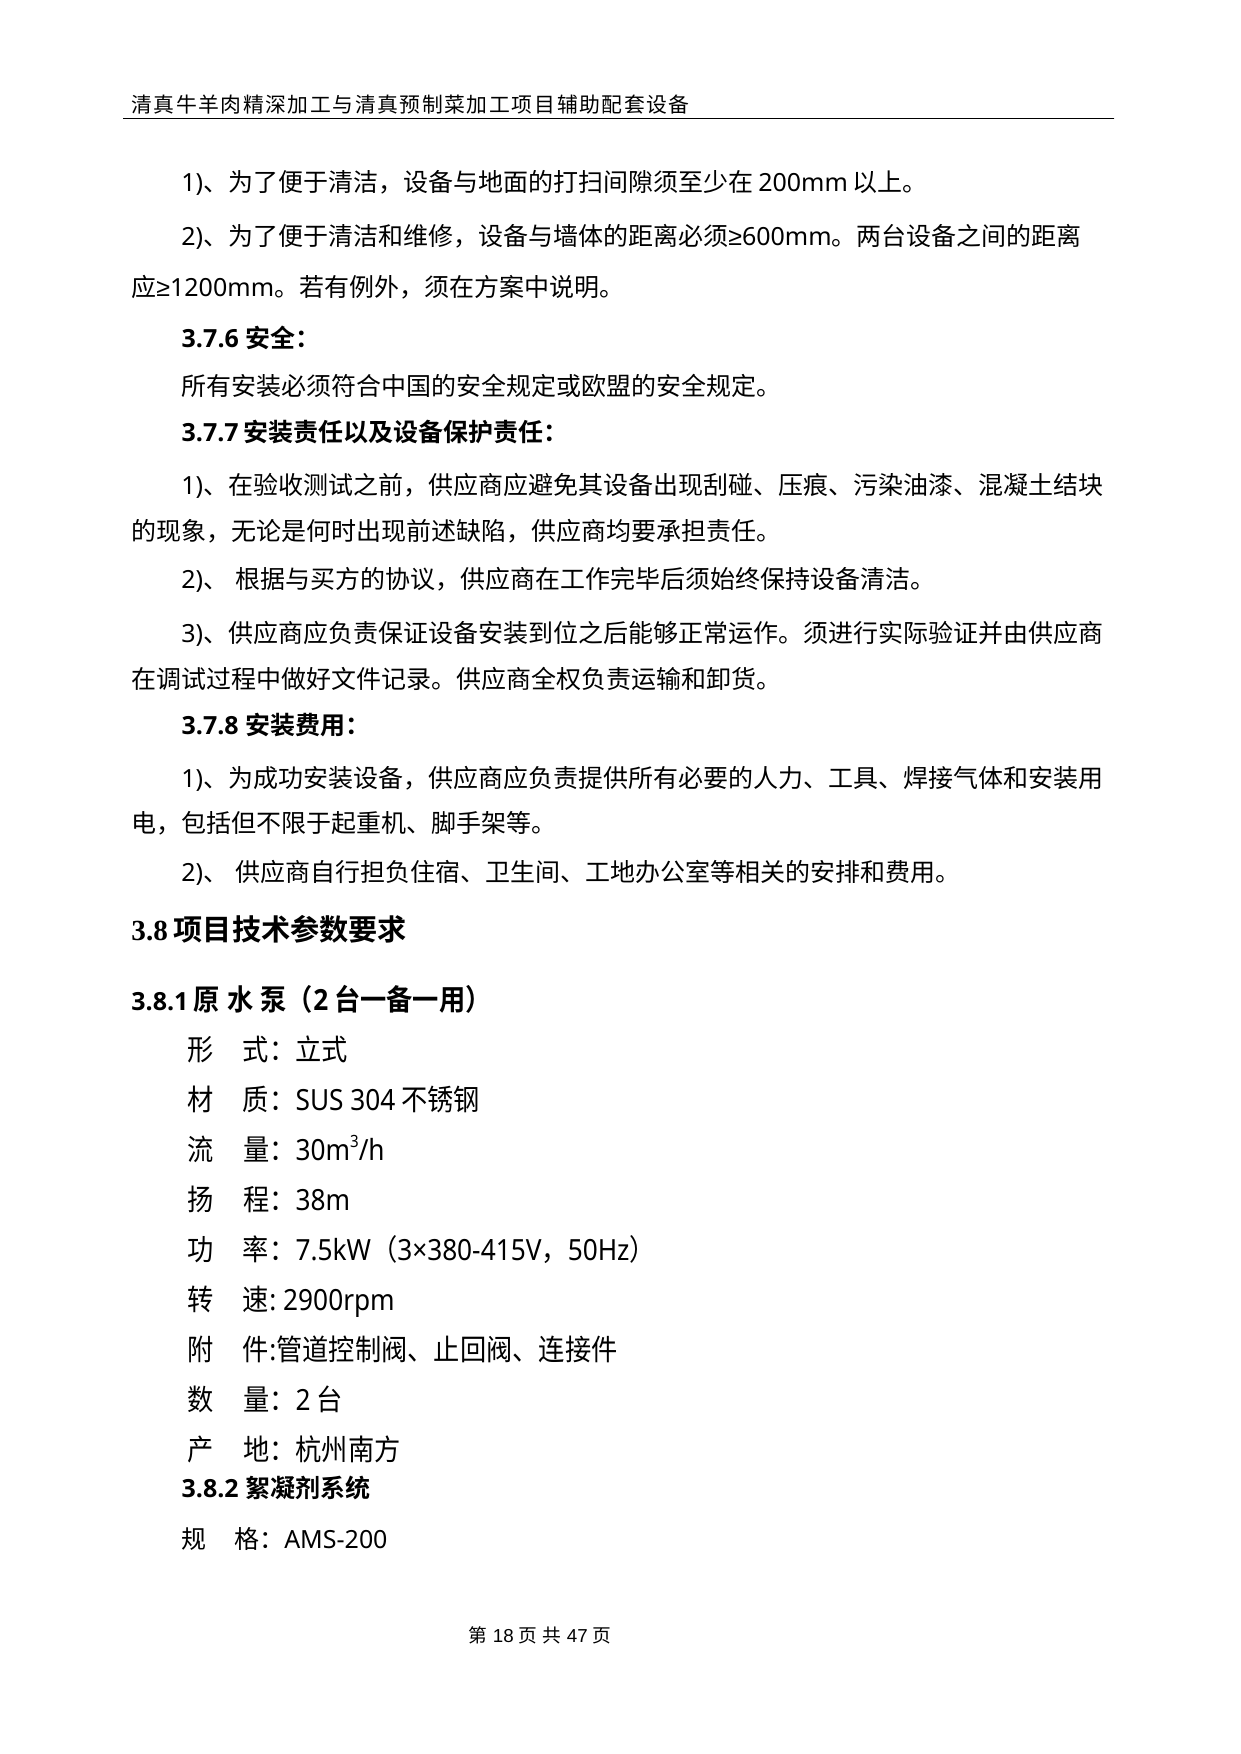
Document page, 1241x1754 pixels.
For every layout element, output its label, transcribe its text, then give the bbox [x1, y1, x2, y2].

text 3.7.7安装责任以及设备保护责任： [131, 415, 1106, 449]
text 1)、为成功安装设备，供应商应负责提供所有必要的人力、工具、焊接气体和安装用电，包括但不限于起重机、脚手架等。 [131, 759, 1106, 838]
text 3.7.6 安全： [131, 321, 1106, 355]
text 转 速: 2900rpm [187, 1270, 1106, 1320]
text 1)、为了便于清洁，设备与地面的打扫间隙须至少在200mm以上。 [131, 162, 1106, 198]
text 规 格：AMS-200 [131, 1521, 1106, 1555]
text 材 质：SUS 304不锈钢 [187, 1070, 1106, 1120]
text 3.8.1原 水 泵（2台一备一用） [131, 970, 1106, 1020]
text 所有安装必须符合中国的安全规定或欧盟的安全规定。 [131, 372, 1106, 400]
text 2)、 根据与买方的协议，供应商在工作完毕后须始终保持设备清洁。 [131, 559, 1106, 596]
text 数 量：2台 [187, 1370, 1106, 1420]
text 扬 程：38m [187, 1170, 1106, 1220]
text 2)、为了便于清洁和维修，设备与墙体的距离必须≥600mm。两台设备之间的距离应≥1200mm。若有例外，须在方案中说明。 [131, 216, 1106, 304]
text 1)、在验收测试之前，供应商应避免其设备出现刮碰、压痕、污染油漆、混凝土结块的现象，无论是何时出现前述缺陷，供应商均要承担责任。 [131, 466, 1106, 545]
text 3.8.2 絮凝剂系统 [131, 1470, 1106, 1504]
text 形 式：立式 [187, 1020, 1106, 1070]
text 功 率：7.5kW（3×380-415V，50Hz） [187, 1220, 1106, 1270]
text 2)、 供应商自行担负住宿、卫生间、工地办公室等相关的安排和费用。 [131, 852, 1106, 889]
text 3.7.8 安装费用： [131, 708, 1106, 742]
text 3)、供应商应负责保证设备安装到位之后能够正常运作。须进行实际验证并由供应商在调试过程中做好文件记录。供应商全权负责运输和卸货。 [131, 614, 1106, 693]
text 3.8项目技术参数要求 [131, 907, 1106, 949]
text 产 地：杭州南方 [187, 1420, 1106, 1470]
text 流 量：30m3/h [187, 1120, 1106, 1170]
text 附 件:管道控制阀、止回阀、连接件 [187, 1320, 1106, 1370]
